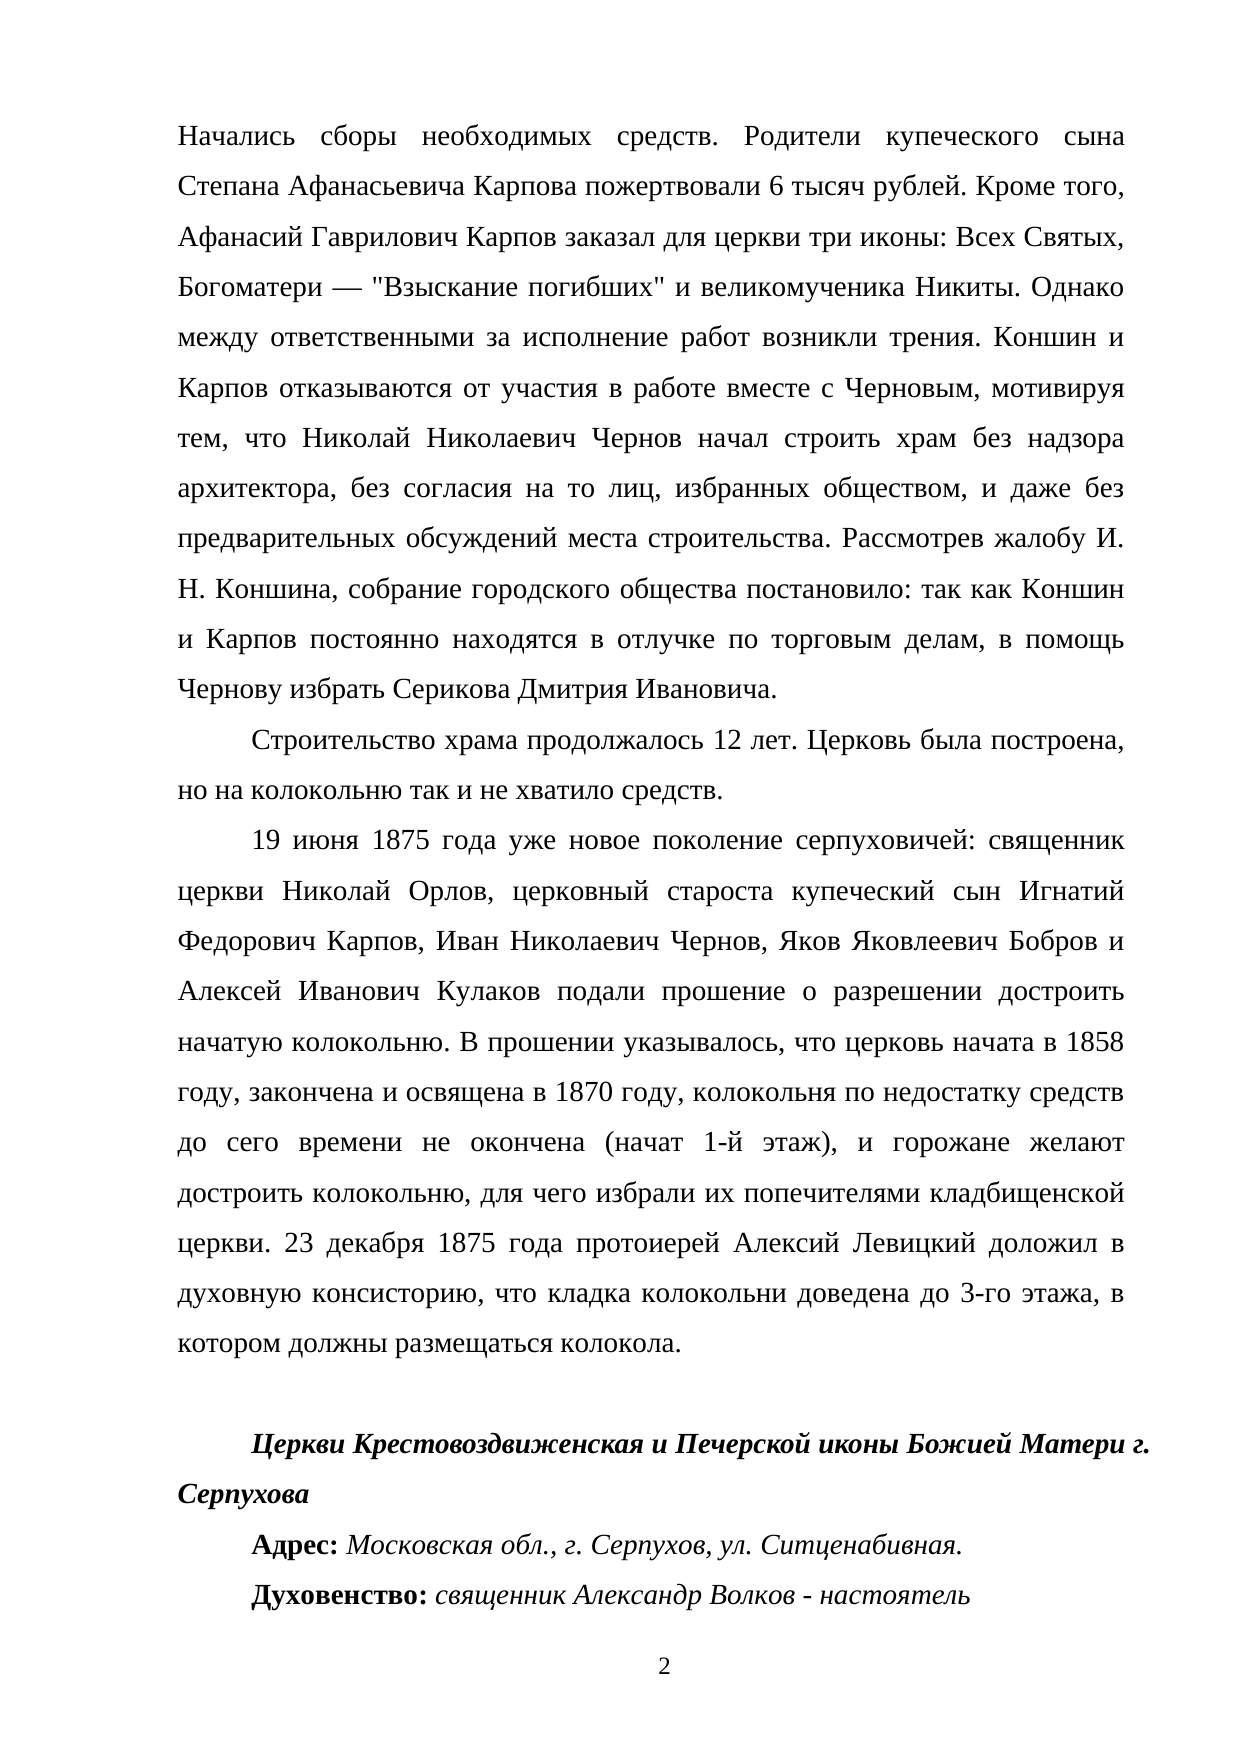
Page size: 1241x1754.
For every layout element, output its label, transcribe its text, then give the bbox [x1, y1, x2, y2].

subtitle Церкви Крестовоздвиженская и Печерской иконы Божией Матери г. Серпухова [177, 1426, 1152, 1510]
text Строительство храма продолжалось 12 лет. Церковь была построена, но на колокольню так и не хватило средств. [177, 722, 1125, 806]
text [177, 118, 1125, 705]
text 19 июня 1875 года уже новое поколение серпуховичей: священник церкви Николай Орлов, церковный староста купеческий сын Игнатий Федорович Карпов, Иван Николаевич Чернов, Яков Яковлеевич Бобров и Алексей Иванович Кулаков подали прошение о разрешении достроить начатую колокольню. В прошении указывалось, что церковь начата в 1858 году, закончена и освящена в 1870 году, колокольня по недостатку средств до сего времени не окончена (начат 1-й этаж), и горожане желают достроить колокольню, для чего избрали их попечителями кладбищенской церкви. 23 декабря 1875 года протоиерей Алексий Левицкий доложил в духовную консисторию, что кладка колокольни доведена до 3-го этажа, в котором должны размещаться колокола. [177, 822, 1125, 1359]
text Адрес: Московская обл., г. Серпухов, ул. Ситценабивная. [177, 1527, 1125, 1560]
text Духовенство: священник Александр Волков - настоятель [177, 1577, 1125, 1611]
